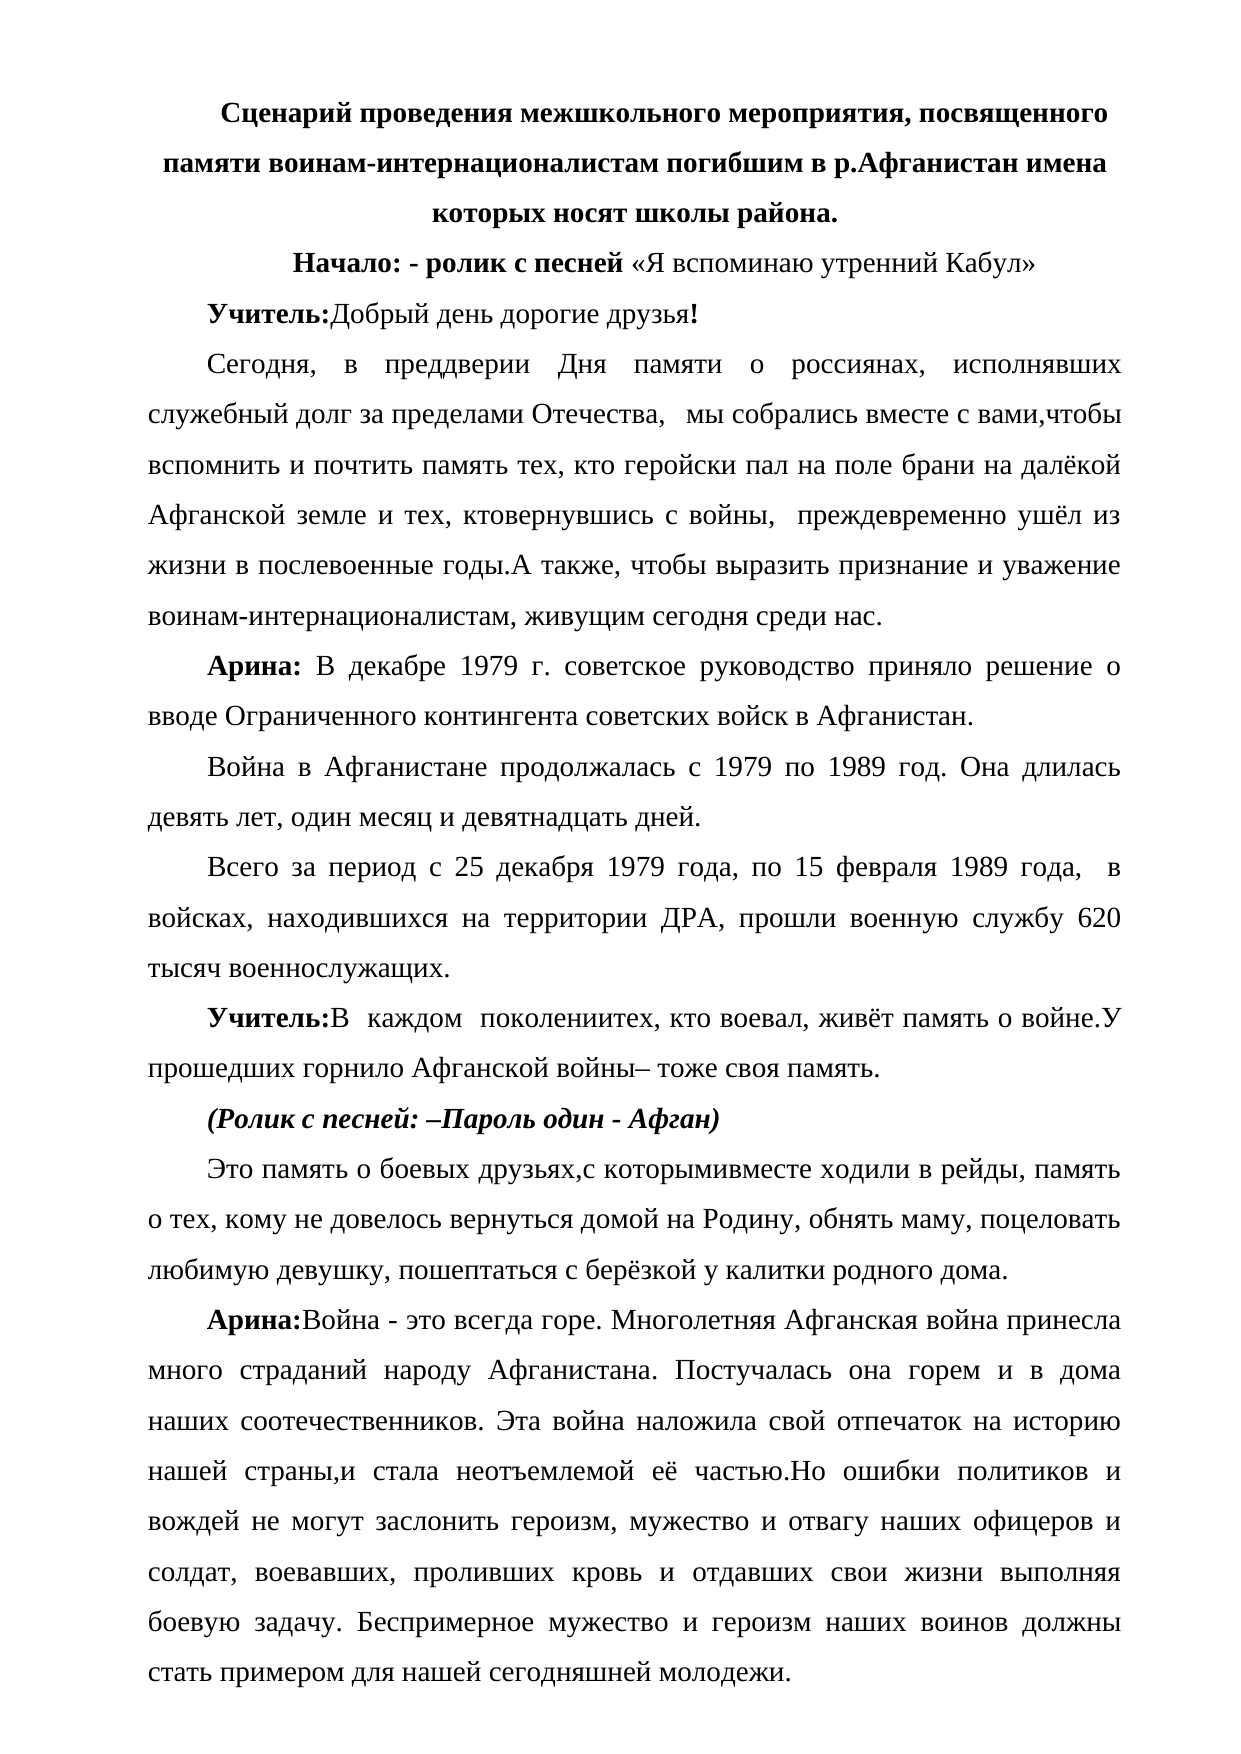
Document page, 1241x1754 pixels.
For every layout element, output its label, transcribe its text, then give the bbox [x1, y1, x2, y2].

text Всего за период с 25 декабря 1979 года, по 15 февраля 1989 года, в войсках, находившихся на территории ДРА, прошли военную службу 620 тысяч военнослужащих. [148, 849, 1122, 983]
text Арина: В декабре 1979 г. советское руководство приняло решение о вводе Ограниченного контингента советских войск в Афганистан. [148, 648, 1122, 732]
text Арина:Война - это всегда горе. Многолетняя Афганская война принесла много страданий народу Афганистана. Постучалась она горем и в дома наших соотечественников. Эта война наложила свой отпечаток на историю нашей страны,и стала неотъемлемой её частью.Но ошибки политиков и вождей не могут заслонить героизм, мужество и отвагу наших офицеров и солдат, воевавших, проливших кровь и отдавших свои жизни выполняя боевую задачу. Беспримерное мужество и героизм наших воинов должны стать примером для нашей сегодняшней молодежи. [148, 1302, 1122, 1688]
text Сегодня, в преддверии Дня памяти о россиянах, исполнявших служебный долг за пределами Отечества, мы собрались вместе с вами,чтобы вспомнить и почтить память тех, кто геройски пал на поле брани на далёкой Афганской земле и тех, ктовернувшись с войны, преждевременно ушёл из жизни в послевоенные годы.А также, чтобы выразить признание и уважение воинам-интернационалистам, живущим сегодня среди нас. [148, 346, 1122, 631]
text Это память о боевых друзьях,с которымивместе ходили в рейды, память о тех, кому не довелось вернуться домой на Родину, обнять маму, поцеловать любимую девушку, пошептаться с берёзкой у калитки родного дома. [148, 1151, 1122, 1285]
text Сценарий проведения межшкольного мероприятия, посвященного памяти воинам-интернационалистам погибшим в р.Афганистан имена которых носят школы района. [148, 95, 1122, 229]
text Учитель:В каждом поколениитех, кто воевал, живёт память о войне.У прошедших горнило Афганской войны– тоже своя память. [148, 1000, 1122, 1084]
text Начало: - ролик с песней «Я вспоминаю утренний Кабул» [148, 246, 1122, 279]
text Война в Афганистане продолжалась с 1979 по 1989 год. Она длилась девять лет, один месяц и девятнадцать дней. [148, 749, 1122, 833]
text (Ролик с песней: –Пароль один - Афган) [148, 1101, 1122, 1134]
text Учитель:Добрый день дорогие друзья! [148, 296, 1122, 329]
